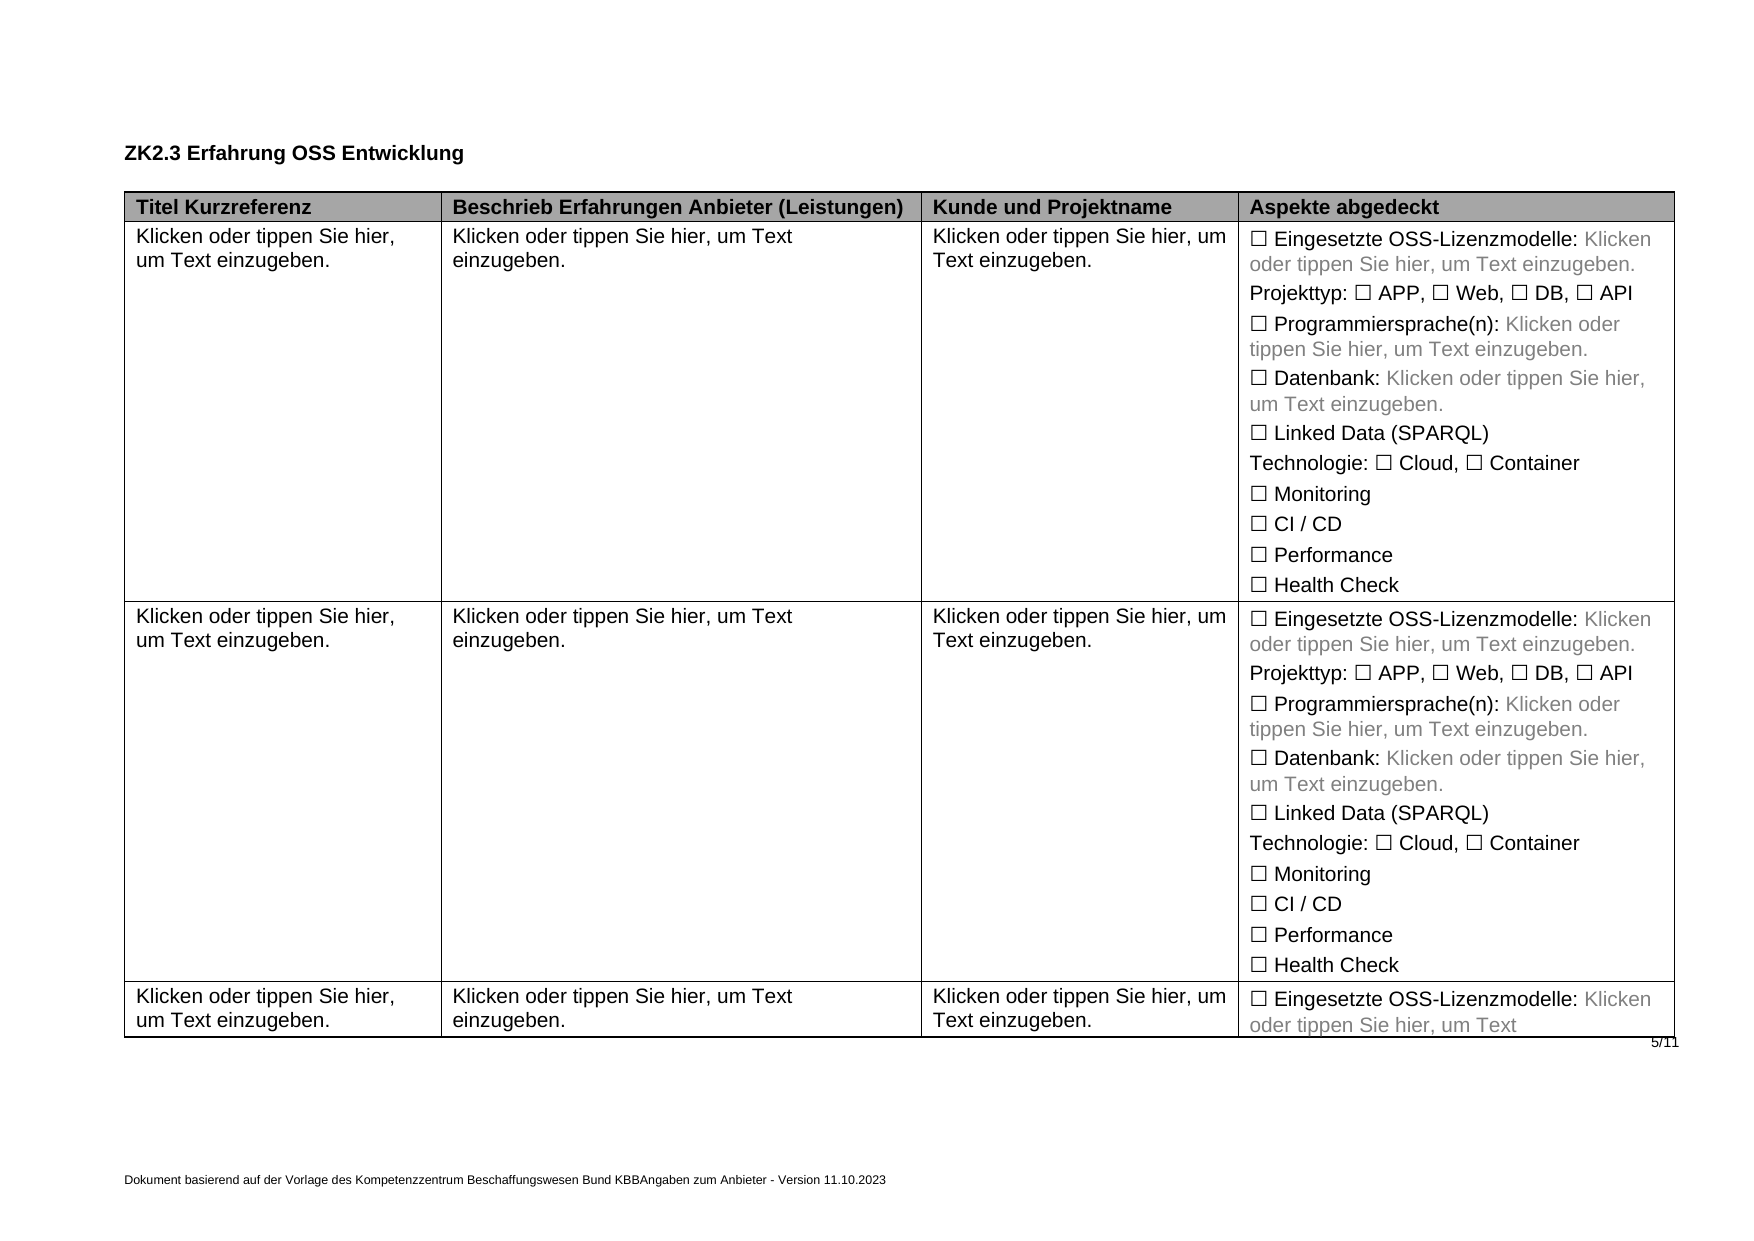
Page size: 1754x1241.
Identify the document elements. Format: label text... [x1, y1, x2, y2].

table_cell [1239, 982, 1674, 1036]
table_header Aspekte abgedeckt [1239, 193, 1674, 221]
table_header Kunde und Projektname [922, 193, 1238, 221]
table_header Beschrieb Erfahrungen Anbieter (Leistungen) [442, 193, 921, 221]
text ZK2.3 Erfahrung OSS Entwicklung [124, 137, 1624, 164]
table_header Titel Kurzreferenz [125, 193, 441, 221]
